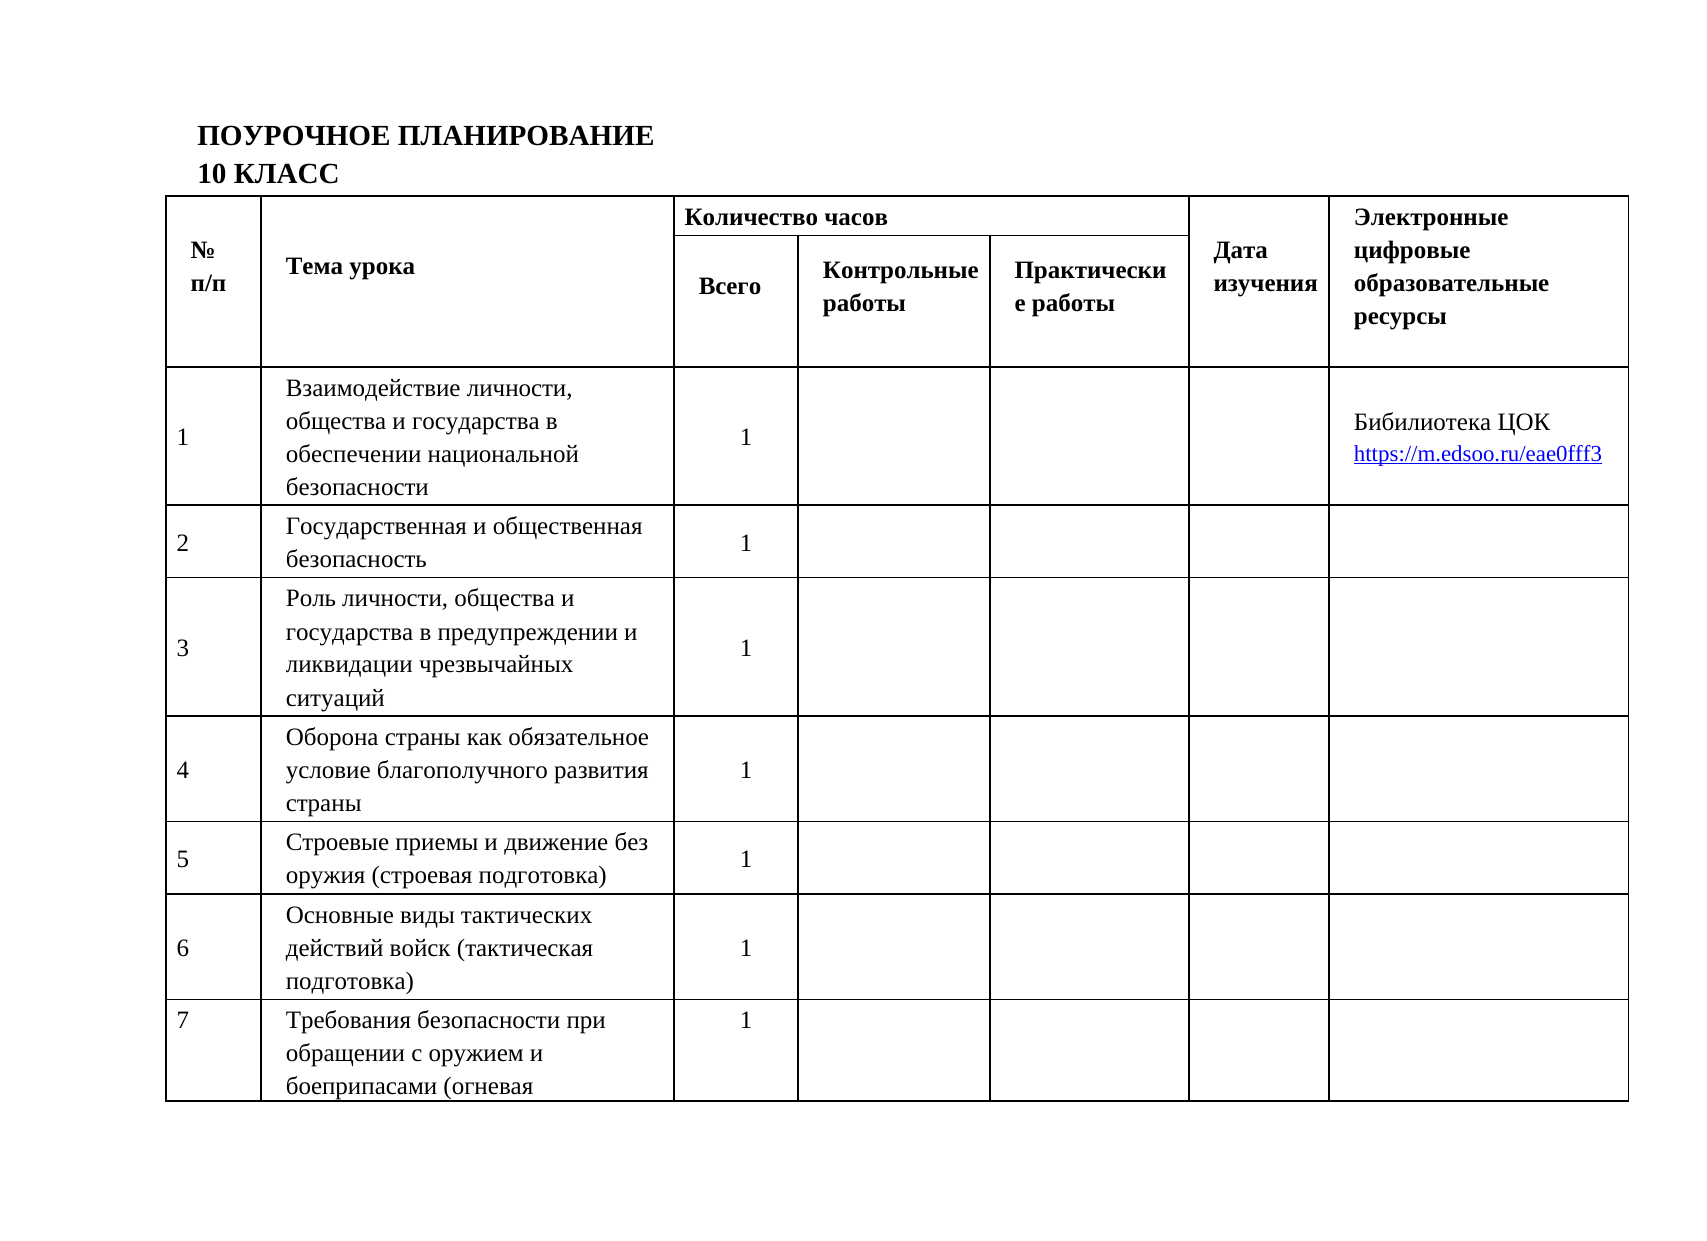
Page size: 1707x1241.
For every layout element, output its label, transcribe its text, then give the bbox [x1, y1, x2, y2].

table_cell Всего [675, 236, 797, 366]
table_cell [799, 578, 989, 715]
table_cell 1 [675, 895, 797, 998]
table_cell Государственная и общественная безопасность [262, 506, 673, 577]
table_header Тема урока [262, 197, 673, 366]
table_cell [991, 822, 1188, 893]
table_cell Взаимодействие личности, общества и государства в обеспечении национальной безопасности [262, 368, 673, 504]
table_header Количество часов [675, 197, 1188, 234]
table_header № п/п [167, 197, 260, 366]
table_cell [799, 822, 989, 893]
table_cell Оборона страны как обязательное условие благополучного развития страны [262, 717, 673, 821]
table_cell [1190, 506, 1328, 577]
table_cell 1 [675, 1000, 797, 1100]
table_cell [1190, 578, 1328, 715]
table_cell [262, 1000, 673, 1100]
table_cell [799, 717, 989, 821]
table_cell [1330, 717, 1628, 821]
table_cell Роль личности, общества и государства в предупреждении и ликвидации чрезвычайных ситуаций [262, 578, 673, 715]
table_cell [1190, 717, 1328, 821]
table_cell [991, 368, 1188, 504]
table_cell [1190, 368, 1328, 504]
table_header Электронные цифровые образовательные ресурсы [1330, 197, 1628, 366]
table_cell [1190, 822, 1328, 893]
table_cell 2 [167, 506, 260, 577]
table_cell [799, 506, 989, 577]
table_cell 3 [167, 578, 260, 715]
table_cell 4 [167, 717, 260, 821]
table_cell Строевые приемы и движение без оружия (строевая подготовка) [262, 822, 673, 893]
table_cell [1330, 506, 1628, 577]
table_cell [799, 895, 989, 998]
table_cell [991, 895, 1188, 998]
table_cell 1 [675, 717, 797, 821]
table_cell Контрольные работы [799, 236, 989, 366]
table_cell Основные виды тактических действий войск (тактическая подготовка) [262, 895, 673, 998]
table_cell 5 [167, 822, 260, 893]
table_cell [1330, 1000, 1628, 1100]
table_cell [991, 578, 1188, 715]
table_cell 7 [167, 1000, 260, 1100]
table_cell 6 [167, 895, 260, 998]
text ПОУРОЧНОЕ ПЛАНИРОВАНИЕ [190, 118, 1618, 152]
table_cell [1330, 895, 1628, 998]
table_cell 1 [675, 578, 797, 715]
table_cell Бибилиотека ЦОК https://m.edsoo.ru/eae0fff3 [1330, 368, 1628, 504]
table_cell 1 [167, 368, 260, 504]
table_cell [1190, 1000, 1328, 1100]
table_cell Практические работы [991, 236, 1188, 366]
table_cell 1 [675, 822, 797, 893]
table_header Дата изучения [1190, 197, 1328, 366]
table_cell [1190, 895, 1328, 998]
table_cell [799, 368, 989, 504]
table_cell 1 [675, 506, 797, 577]
table_cell [991, 717, 1188, 821]
table_cell 1 [675, 368, 797, 504]
table_cell [991, 1000, 1188, 1100]
table_cell [991, 506, 1188, 577]
text 10 КЛАСС [190, 157, 1618, 190]
table_cell [1330, 822, 1628, 893]
table_cell [1330, 578, 1628, 715]
table_cell [799, 1000, 989, 1100]
